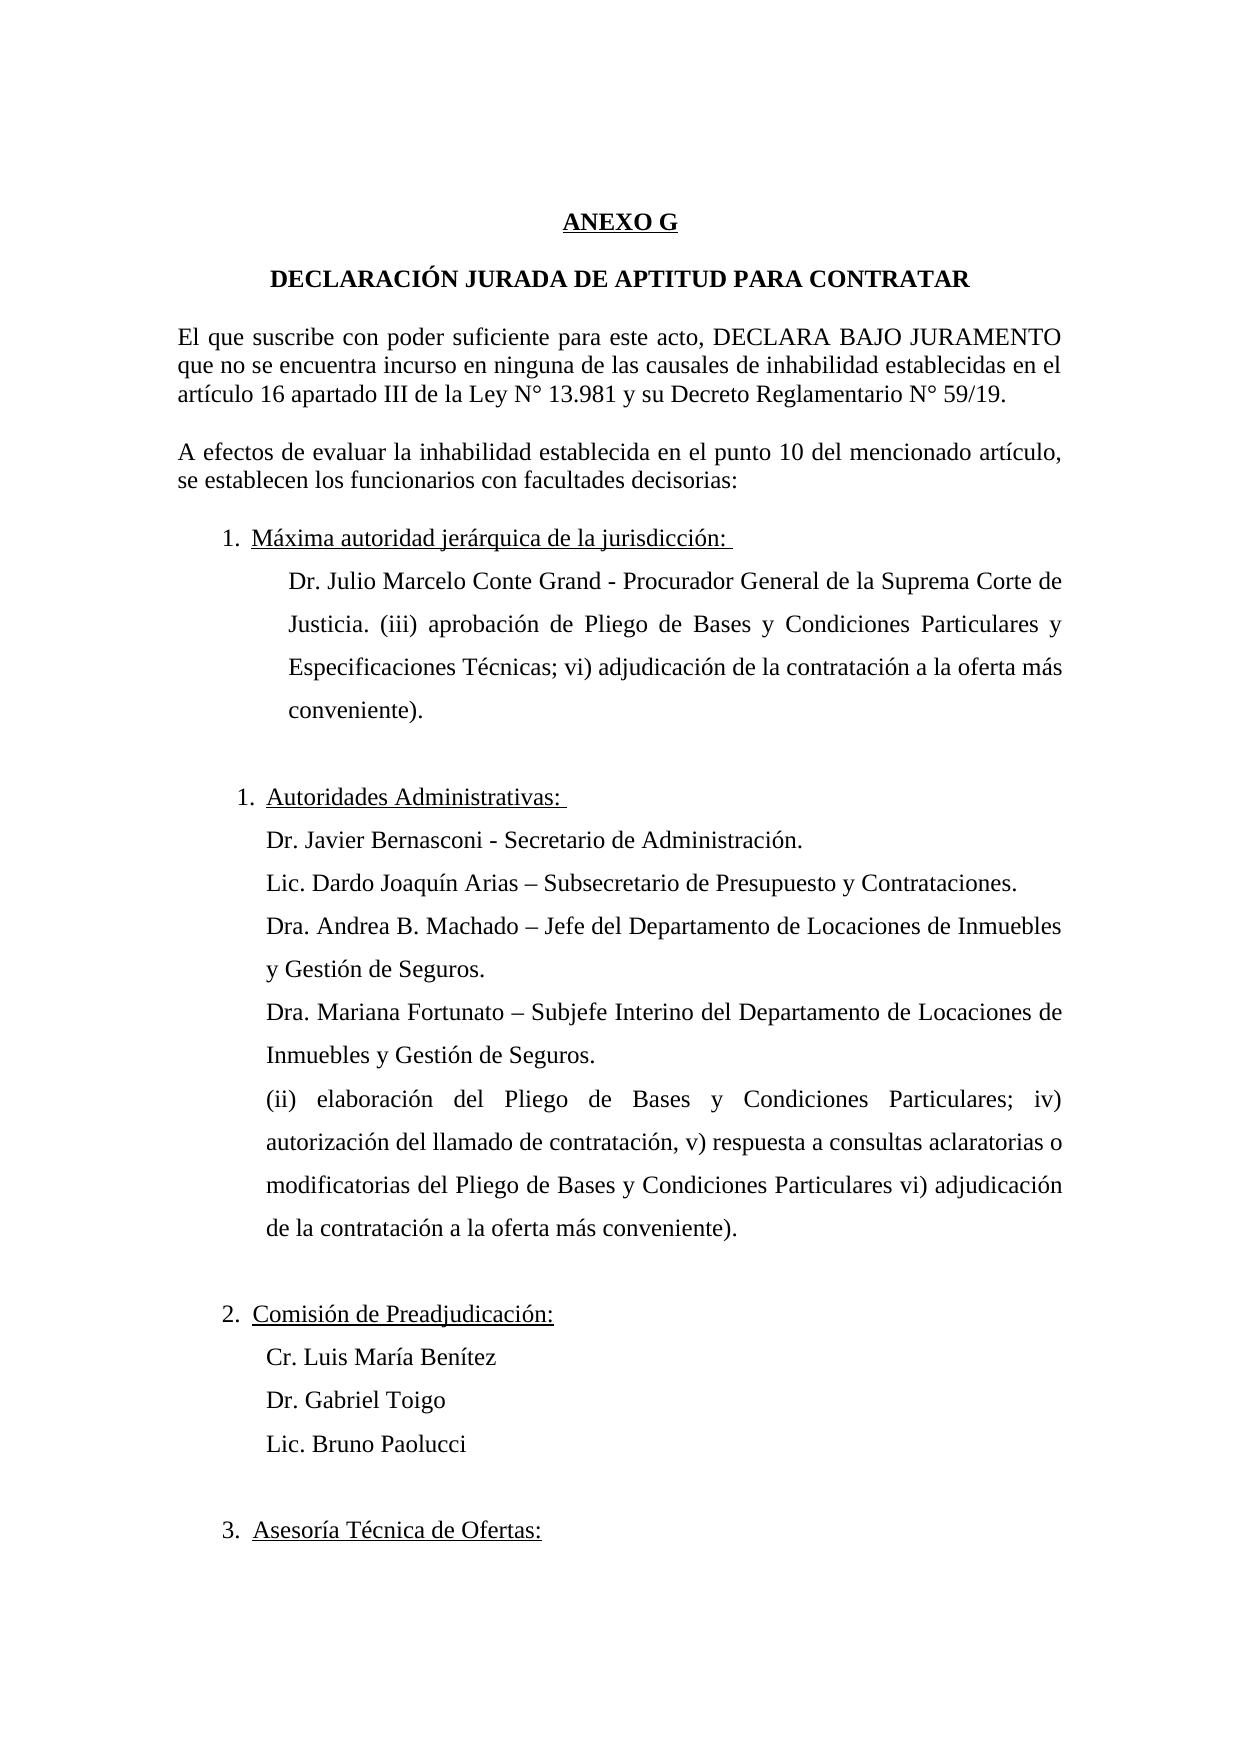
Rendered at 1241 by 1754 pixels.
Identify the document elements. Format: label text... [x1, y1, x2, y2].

list Máxima autoridad jerárquica de la jurisdicción: [222, 523, 1063, 552]
list Dra. Mariana Fortunato – Subjefe Interino del Departamento de Locaciones de Inmuebles y Gestión de Seguros. [266, 997, 1063, 1069]
text El que suscribe con poder suficiente para este acto, DECLARA BAJO JURAMENTO que no se encuentra incurso en ninguna de las causales de inhabilidad establecidas en el artículo 16 apartado III de la Ley N° 13.981 y su Decreto Reglamentario N° 59/19. [177, 322, 1063, 408]
text A efectos de evaluar la inhabilidad establecida en el punto 10 del mencionado artículo, se establecen los funcionarios con facultades decisorias: [177, 437, 1063, 494]
text Cr. Luis María Benítez [266, 1342, 1063, 1371]
text Dr. Gabriel Toigo [236, 1386, 1063, 1414]
text Lic. Bruno Paolucci [236, 1429, 1063, 1457]
list Comisión de Preadjudicación: [177, 1299, 1063, 1328]
text DECLARACIÓN JURADA DE APTITUD PARA CONTRATAR [177, 264, 1063, 293]
list Dra. Andrea B. Machado – Jefe del Departamento de Locaciones de Inmuebles y Gestión de Seguros. [266, 911, 1063, 983]
list Dr. Javier Bernasconi - Secretario de Administración. [266, 825, 1063, 854]
list (ii) elaboración del Pliego de Bases y Condiciones Particulares; iv) autorización del llamado de contratación, v) respuesta a consultas aclaratorias o modificatorias del Pliego de Bases y Condiciones Particulares vi) adjudicación de la contratación a la oferta más conveniente). [266, 1084, 1063, 1242]
text ANEXO G [177, 207, 1063, 236]
list Lic. Dardo Joaquín Arias – Subsecretario de Presupuesto y Contrataciones. [266, 868, 1063, 897]
list Autoridades Administrativas: [236, 782, 1063, 811]
text Dr. Julio Marcelo Conte Grand - Procurador General de la Suprema Corte de Justicia. (iii) aprobación de Pliego de Bases y Condiciones Particulares y Especificaciones Técnicas; vi) adjudicación de la contratación a la oferta más conveniente). [288, 566, 1063, 724]
list Asesoría Técnica de Ofertas: [222, 1515, 1063, 1544]
